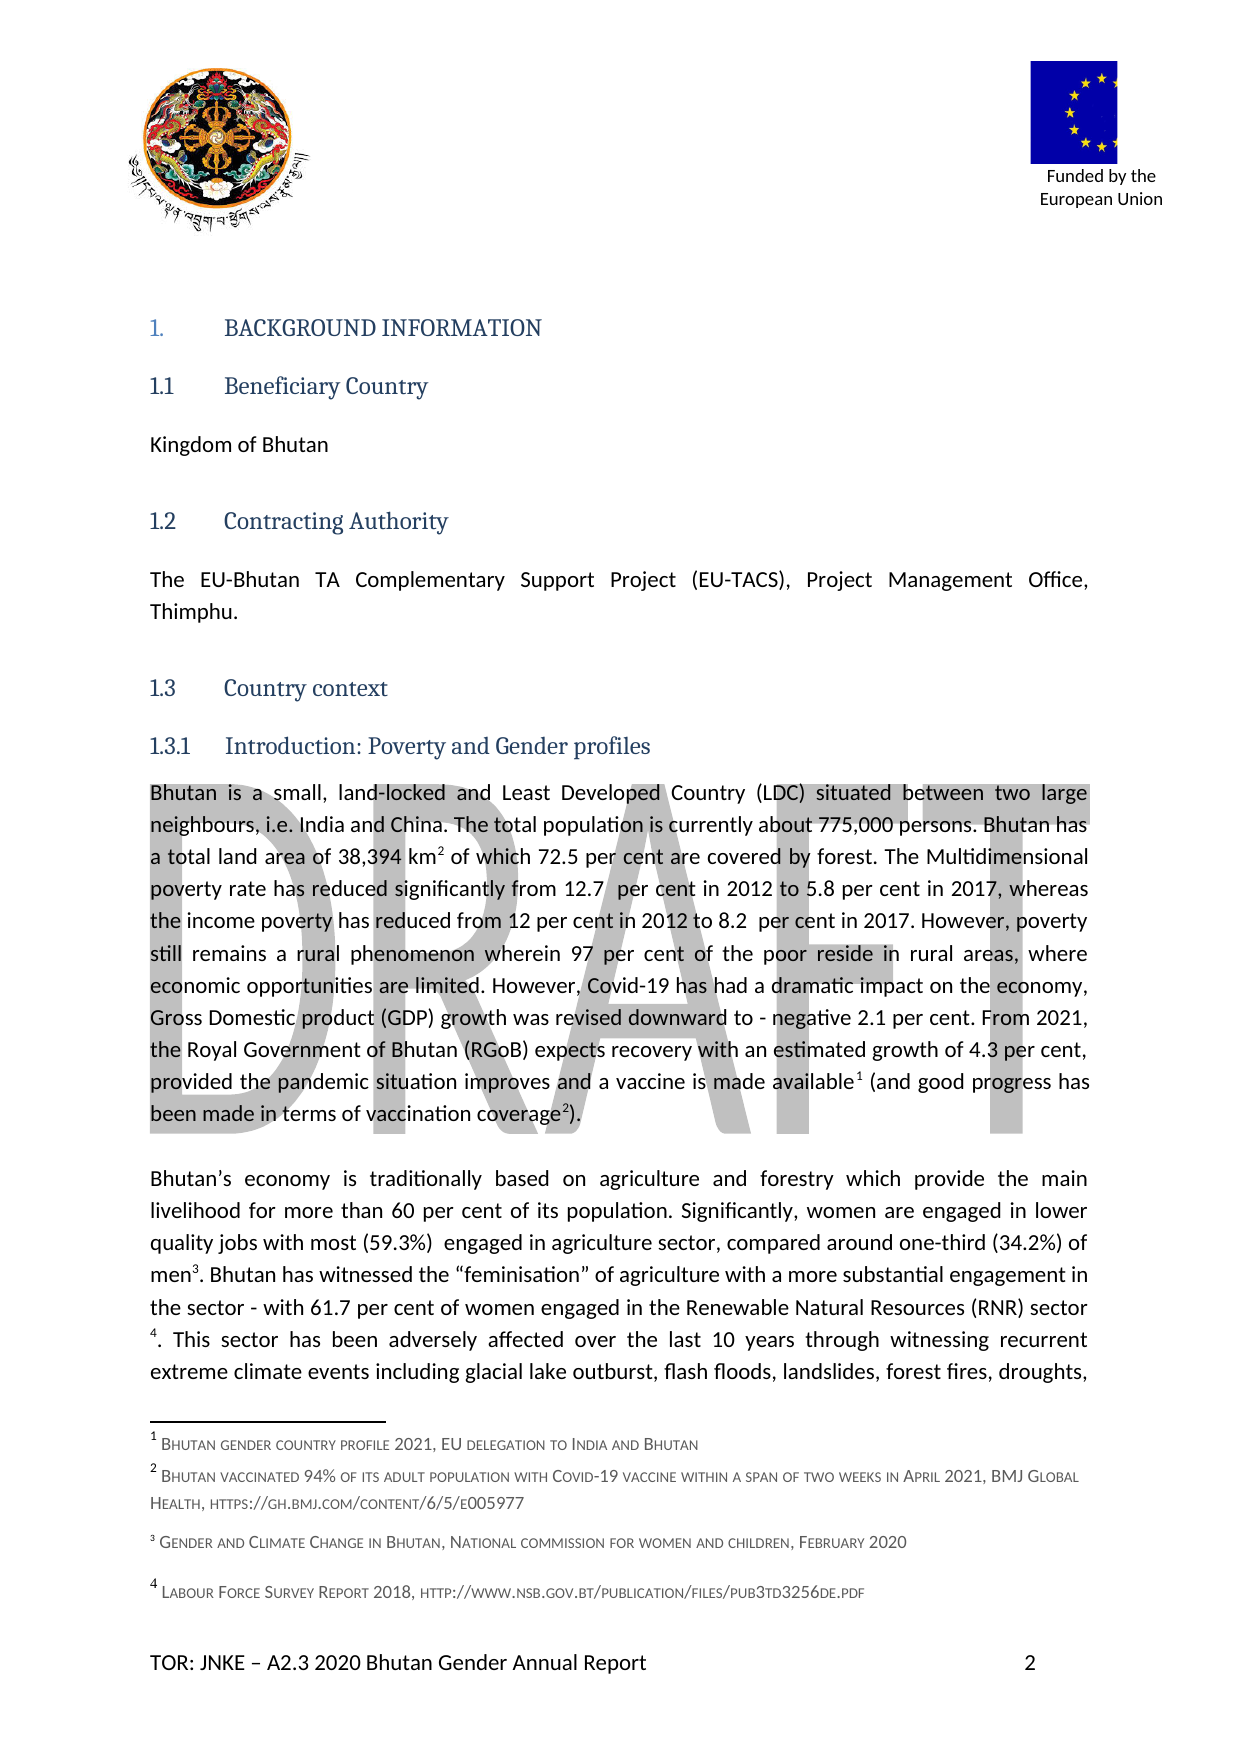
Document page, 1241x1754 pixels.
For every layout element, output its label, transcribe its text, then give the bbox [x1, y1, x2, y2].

text Bhutan is a small, land-locked and Least Developed Country (LDC) situated between two large neighbours, i.e. India and China. The total population is currently about 775,000 persons. Bhutan has a total land area of 38,394 km2 of which 72.5 per cent are covered by forest. The Multidimensional poverty rate has reduced significantly from 12.7 per cent in 2012 to 5.8 per cent in 2017, whereas the income poverty has reduced from 12 per cent in 2012 to 8.2 per cent in 2017. However, poverty still remains a rural phenomenon wherein 97 per cent of the poor reside in rural areas, where economic opportunities are limited. However, Covid-19 has had a dramatic impact on the economy, Gross Domestic product (GDP) growth was revised downward to - negative 2.1 per cent. From 2021, the Royal Government of Bhutan (RGoB) expects recovery with an estimated growth of 4.3 per cent, provided the pandemic situation improves and a vaccine is made available (and good progress has been made in terms of vaccination coverage). [150, 778, 1090, 1128]
picture [127, 61, 313, 236]
picture [1030, 61, 1118, 164]
subtitle Contracting Authority [150, 507, 1090, 536]
subtitle Introduction: Poverty and Gender profiles [150, 732, 1090, 761]
subtitle BACKGROUND INFORMATION [150, 314, 1090, 343]
subtitle Country context [150, 674, 1090, 703]
subtitle Beneficiary Country [150, 372, 1090, 401]
text The EU-Bhutan TA Complementary Support Project (EU-TACS), Project Management Office, Thimphu. [150, 565, 1090, 625]
text Kingdom of Bhutan [150, 430, 1090, 458]
